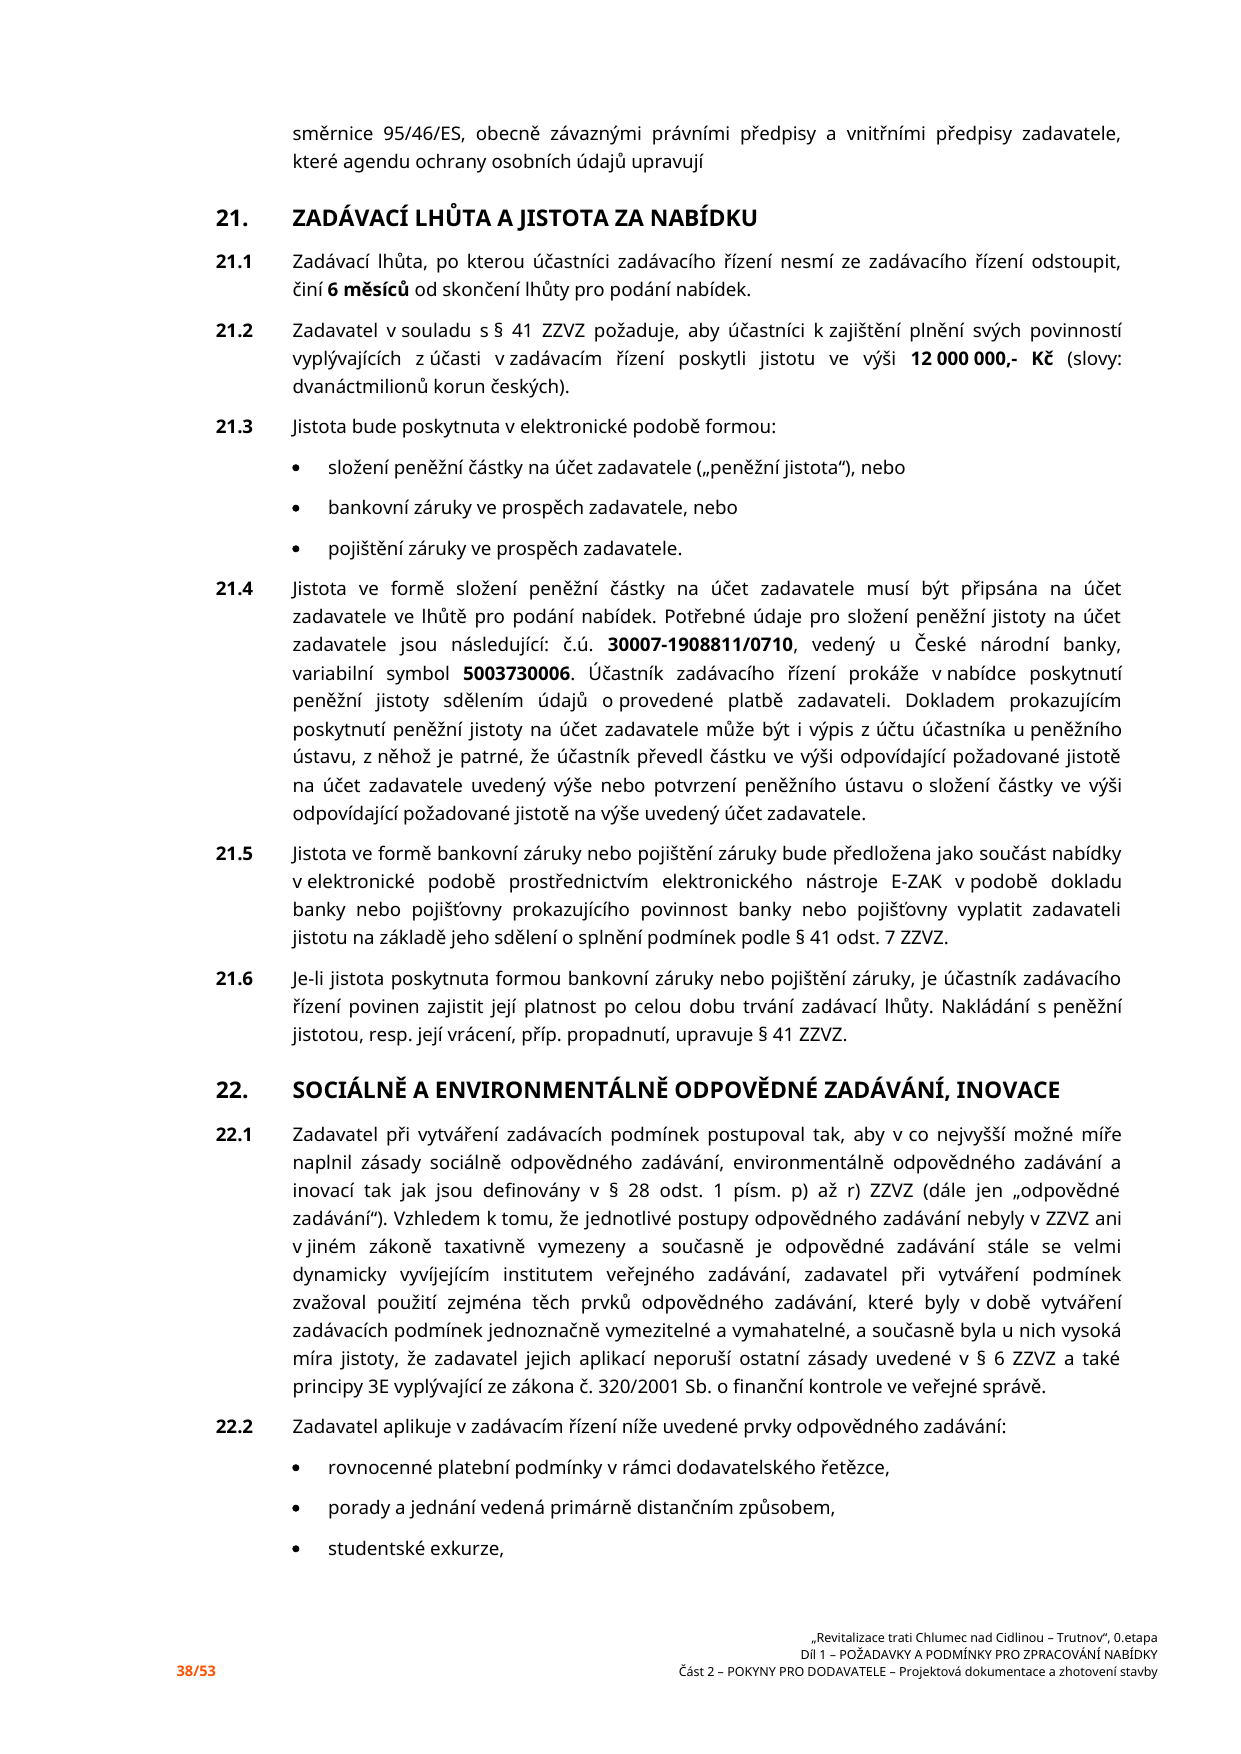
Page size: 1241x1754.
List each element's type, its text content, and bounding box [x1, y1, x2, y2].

text pojištění záruky ve prospěch zadavatele. [292, 535, 1122, 561]
text Zadávací lhůta, po kterou účastníci zadávacího řízení nesmí ze zadávacího řízení odstoupit, činí 6 měsíců od skončení lhůty pro podání nabídek. [216, 248, 1122, 302]
text porady a jednání vedená primárně distančním způsobem, [292, 1495, 1122, 1520]
text rovnocenné platební podmínky v rámci dodavatelského řetězce, [292, 1454, 1122, 1480]
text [216, 121, 1122, 174]
text složení peněžní částky na účet zadavatele („peněžní jistota“), nebo [292, 454, 1122, 480]
text Jistota ve formě bankovní záruky nebo pojištění záruky bude předložena jako součást nabídky v elektronické podobě prostřednictvím elektronického nástroje E-ZAK v podobě dokladu banky nebo pojišťovny prokazujícího povinnost banky nebo pojišťovny vyplatit zadavateli jistotu na základě jeho sdělení o splnění podmínek podle § 41 odst. 7 ZZVZ. [216, 840, 1122, 950]
text Zadavatel v souladu s § 41 ZZVZ požaduje, aby účastníci k zajištění plnění svých povinností vyplývajících z účasti v zadávacím řízení poskytli jistotu ve výši 12 000 000,- Kč (slovy: dvanáctmilionů korun českých). [216, 317, 1122, 399]
text Jistota bude poskytnuta v elektronické podobě formou: [216, 414, 1122, 439]
text SOCIÁLNĚ A ENVIRONMENTÁLNĚ ODPOVĚDNÉ ZADÁVÁNÍ, INOVACE [216, 1074, 1122, 1105]
text ZADÁVACÍ LHŮTA A JISTOTA ZA NABÍDKU [216, 202, 1122, 233]
text studentské exkurze, [292, 1535, 1122, 1561]
text bankovní záruky ve prospěch zadavatele, nebo [292, 495, 1122, 520]
text Je-li jistota poskytnuta formou bankovní záruky nebo pojištění záruky, je účastník zadávacího řízení povinen zajistit její platnost po celou dobu trvání zadávací lhůty. Nakládání s peněžní jistotou, resp. její vrácení, příp. propadnutí, upravuje § 41 ZZVZ. [216, 965, 1122, 1047]
text Zadavatel při vytváření zadávacích podmínek postupoval tak, aby v co nejvyšší možné míře naplnil zásady sociálně odpovědného zadávání, environmentálně odpovědného zadávání a inovací tak jak jsou definovány v § 28 odst. 1 písm. p) až r) ZZVZ (dále jen „odpovědné zadávání“). Vzhledem k tomu, že jednotlivé postupy odpovědného zadávání nebyly v ZZVZ ani v jiném zákoně taxativně vymezeny a současně je odpovědné zadávání stále se velmi dynamicky vyvíjejícím institutem veřejného zadávání, zadavatel při vytváření podmínek zvažoval použití zejména těch prvků odpovědného zadávání, které byly v době vytváření zadávacích podmínek jednoznačně vymezitelné a vymahatelné, a současně byla u nich vysoká míra jistoty, že zadavatel jejich aplikací neporuší ostatní zásady uvedené v § 6 ZZVZ a také principy 3E vyplývající ze zákona č. 320/2001 Sb. o finanční kontrole ve veřejné správě. [216, 1121, 1122, 1399]
text Jistota ve formě složení peněžní částky na účet zadavatele musí být připsána na účet zadavatele ve lhůtě pro podání nabídek. Potřebné údaje pro složení peněžní jistoty na účet zadavatele jsou následující: č.ú. 30007-1908811/0710, vedený u České národní banky, variabilní symbol 5003730006. Účastník zadávacího řízení prokáže v nabídce poskytnutí peněžní jistoty sdělením údajů o provedené platbě zadavateli. Dokladem prokazujícím poskytnutí peněžní jistoty na účet zadavatele může být i výpis z účtu účastníka u peněžního ústavu, z něhož je patrné, že účastník převedl částku ve výši odpovídající požadované jistotě na účet zadavatele uvedený výše nebo potvrzení peněžního ústavu o složení částky ve výši odpovídající požadované jistotě na výše uvedený účet zadavatele. [216, 576, 1122, 825]
text Zadavatel aplikuje v zadávacím řízení níže uvedené prvky odpovědného zadávání: [216, 1414, 1122, 1439]
